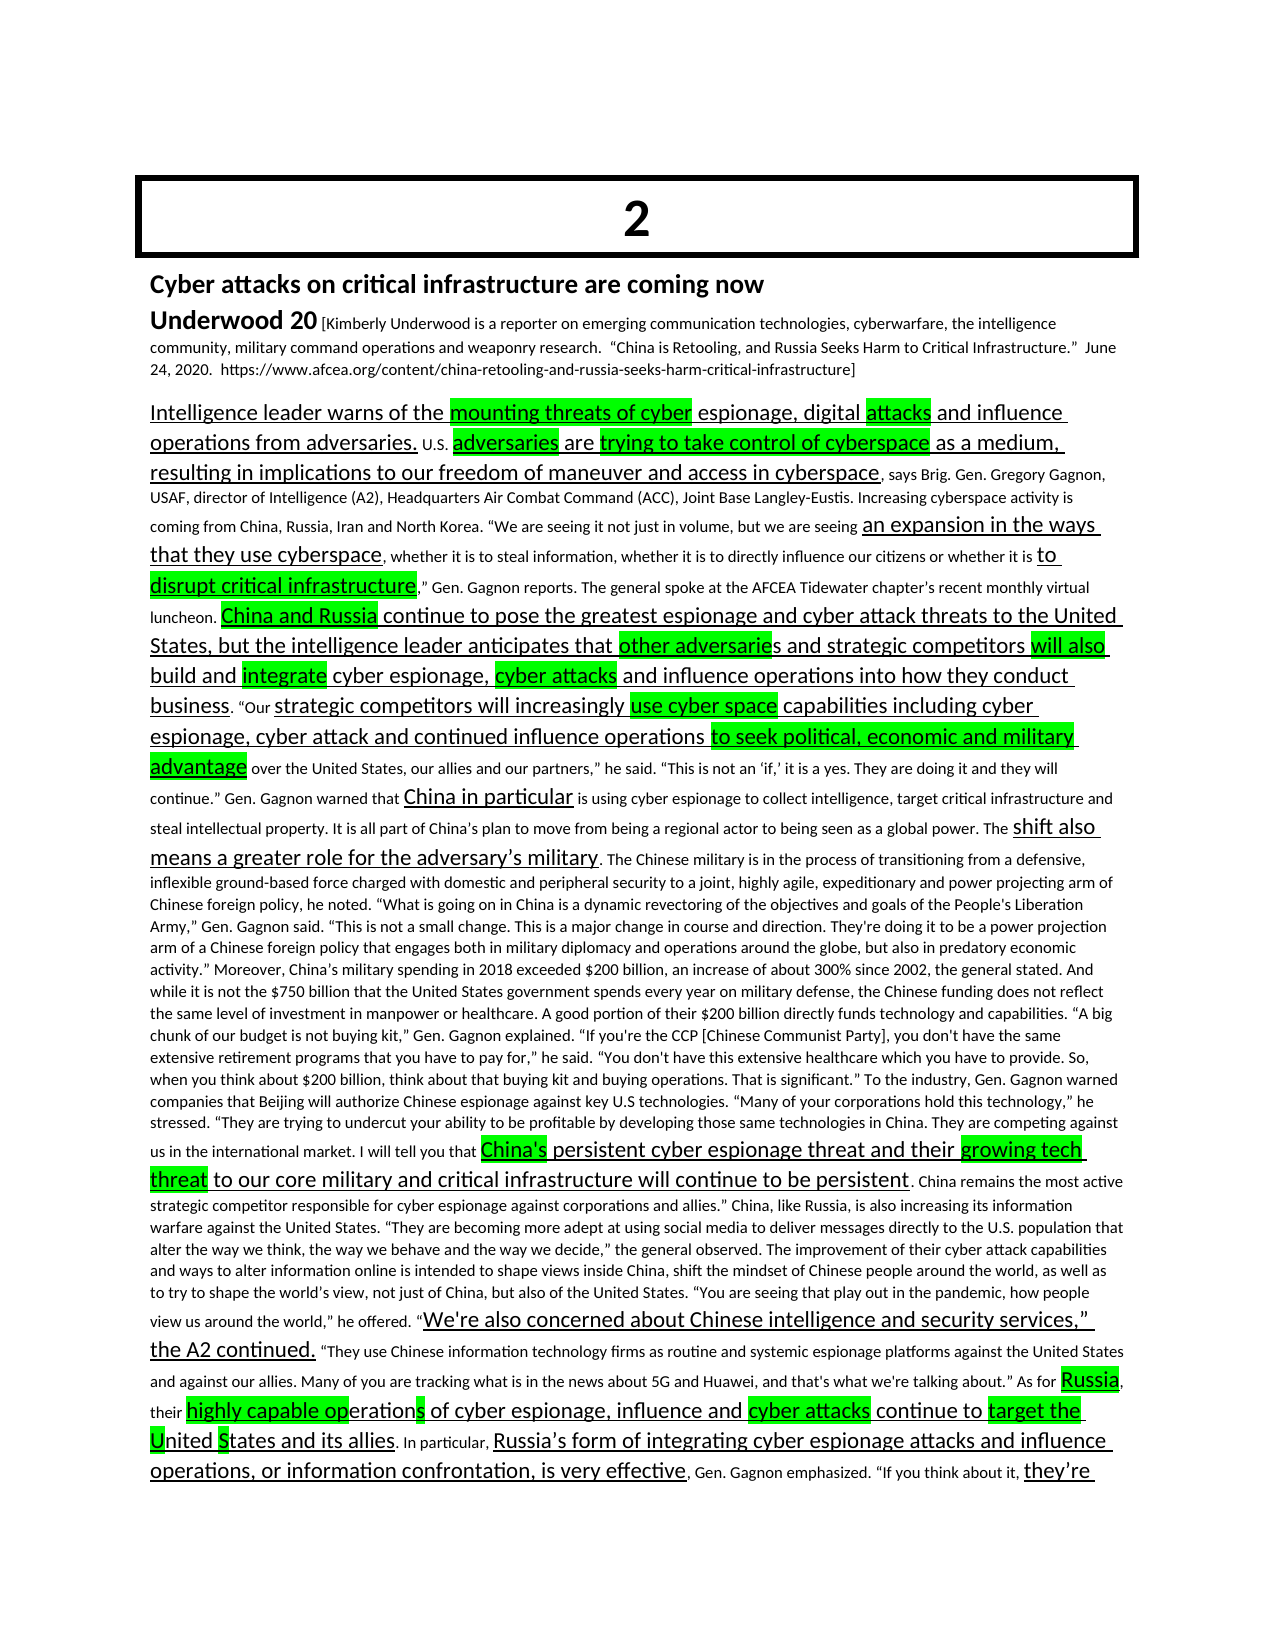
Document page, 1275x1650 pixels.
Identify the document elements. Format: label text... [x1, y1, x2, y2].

subtitle 2 [142, 181, 1133, 252]
text Underwood 20 [Kimberly Underwood is a reporter on emerging communication technologies, cyberwarfare, the intelligence community, military command operations and weaponry research. “China is Retooling, and Russia Seeks Harm to Critical Infrastructure.” June 24, 2020. https://www.afcea.org/content/china-retooling-and-russia-seeks-harm-critical-infrastructure] [150, 303, 1125, 379]
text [150, 398, 1125, 1484]
subtitle Cyber attacks on critical infrastructure are coming now [150, 267, 1125, 300]
